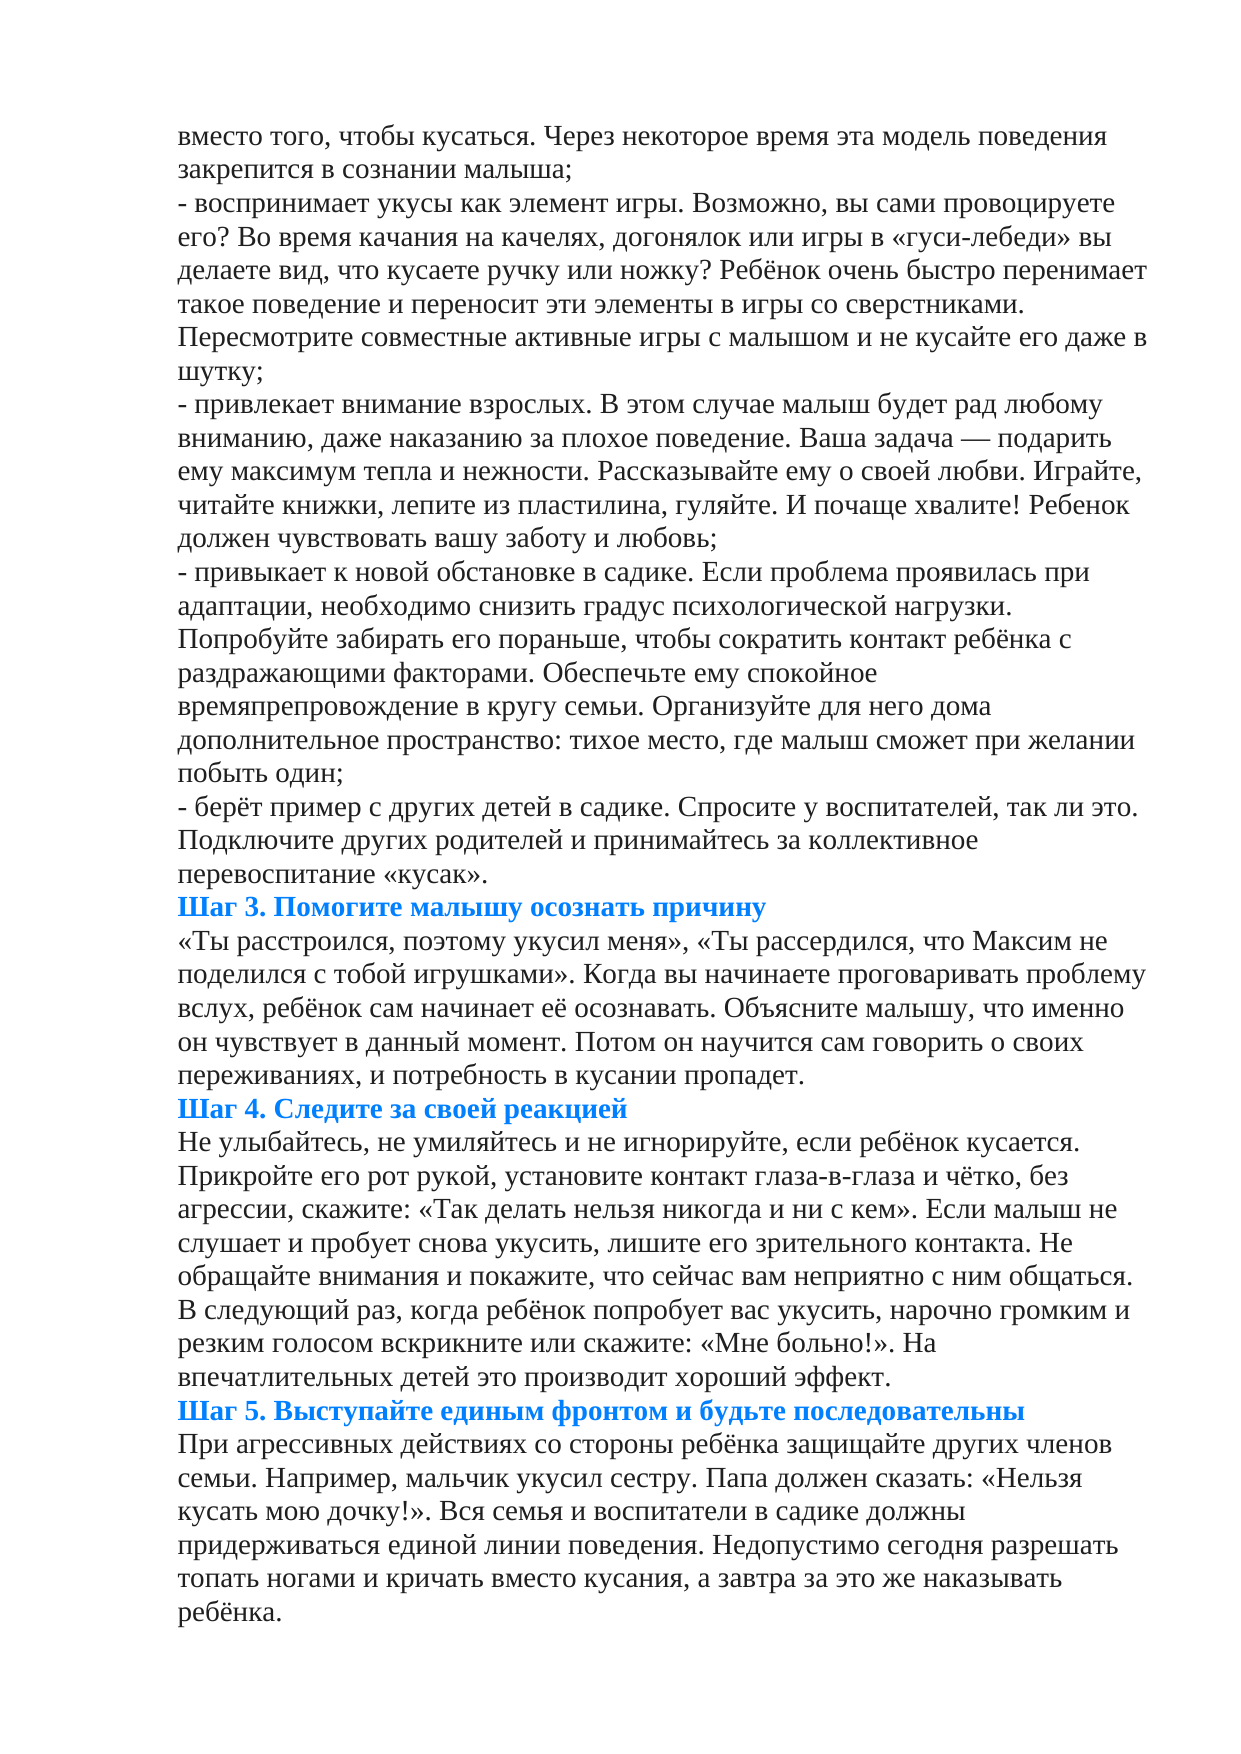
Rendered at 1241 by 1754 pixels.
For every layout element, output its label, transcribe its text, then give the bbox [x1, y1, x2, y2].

text Шаг 4. Следите за своей реакцией [177, 1091, 1152, 1124]
text Шаг 3. Помогите малышу осознать причину [177, 889, 1152, 923]
text - воспринимает укусы как элемент игры. Возможно, вы сами провоцируете его? Во время качания на качелях, догонялок или игры в «гуси-лебеди» вы делаете вид, что кусаете ручку или ножку? Ребёнок очень быстро перенимает такое поведение и переносит эти элементы в игры со сверстниками. Пересмотрите совместные активные игры с малышом и не кусайте его даже в шутку; [177, 185, 1152, 386]
text «Ты расстроился, поэтому укусил меня», «Ты рассердился, что Максим не поделился с тобой игрушками». Когда вы начинаете проговаривать проблему вслух, ребёнок сам начинает её осознавать. Объясните малышу, что именно он чувствует в данный момент. Потом он научится сам говорить о своих переживаниях, и потребность в кусании пропадет. [177, 923, 1152, 1091]
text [177, 118, 1152, 185]
text - берёт пример с других детей в садике. Спросите у воспитателей, так ли это. Подключите других родителей и принимайтесь за коллективное перевоспитание «кусак». [177, 789, 1152, 889]
text - привлекает внимание взрослых. В этом случае малыш будет рад любому вниманию, даже наказанию за плохое поведение. Ваша задача — подарить ему максимум тепла и нежности. Рассказывайте ему о своей любви. Играйте, читайте книжки, лепите из пластилина, гуляйте. И почаще хвалите! Ребенок должен чувствовать вашу заботу и любовь; [177, 386, 1152, 554]
text - привыкает к новой обстановке в садике. Если проблема проявилась при адаптации, необходимо снизить градус психологической нагрузки. Попробуйте забирать его пораньше, чтобы сократить контакт ребёнка с раздражающими факторами. Обеспечьте ему спокойное времяпрепровождение в кругу семьи. Организуйте для него дома дополнительное пространство: тихое место, где малыш сможет при желании побыть один; [177, 554, 1152, 789]
text Не улыбайтесь, не умиляйтесь и не игнорируйте, если ребёнок кусается. Прикройте его рот рукой, установите контакт глаза-в-глаза и чётко, без агрессии, скажите: «Так делать нельзя никогда и ни с кем». Если малыш не слушает и пробует снова укусить, лишите его зрительного контакта. Не обращайте внимания и покажите, что сейчас вам неприятно с ним общаться. [177, 1124, 1152, 1292]
text В следующий раз, когда ребёнок попробует вас укусить, нарочно громким и резким голосом вскрикните или скажите: «Мне больно!». На впечатлительных детей это производит хороший эффект. [177, 1292, 1152, 1393]
text Шаг 5. Выступайте единым фронтом и будьте последовательны [177, 1393, 1152, 1426]
text При агрессивных действиях со стороны ребёнка защищайте других членов семьи. Например, мальчик укусил сестру. Папа должен сказать: «Нельзя кусать мою дочку!». Вся семья и воспитатели в садике должны придерживаться единой линии поведения. Недопустимо сегодня разрешать топать ногами и кричать вместо кусания, а завтра за это же наказывать ребёнка. [177, 1426, 1152, 1627]
